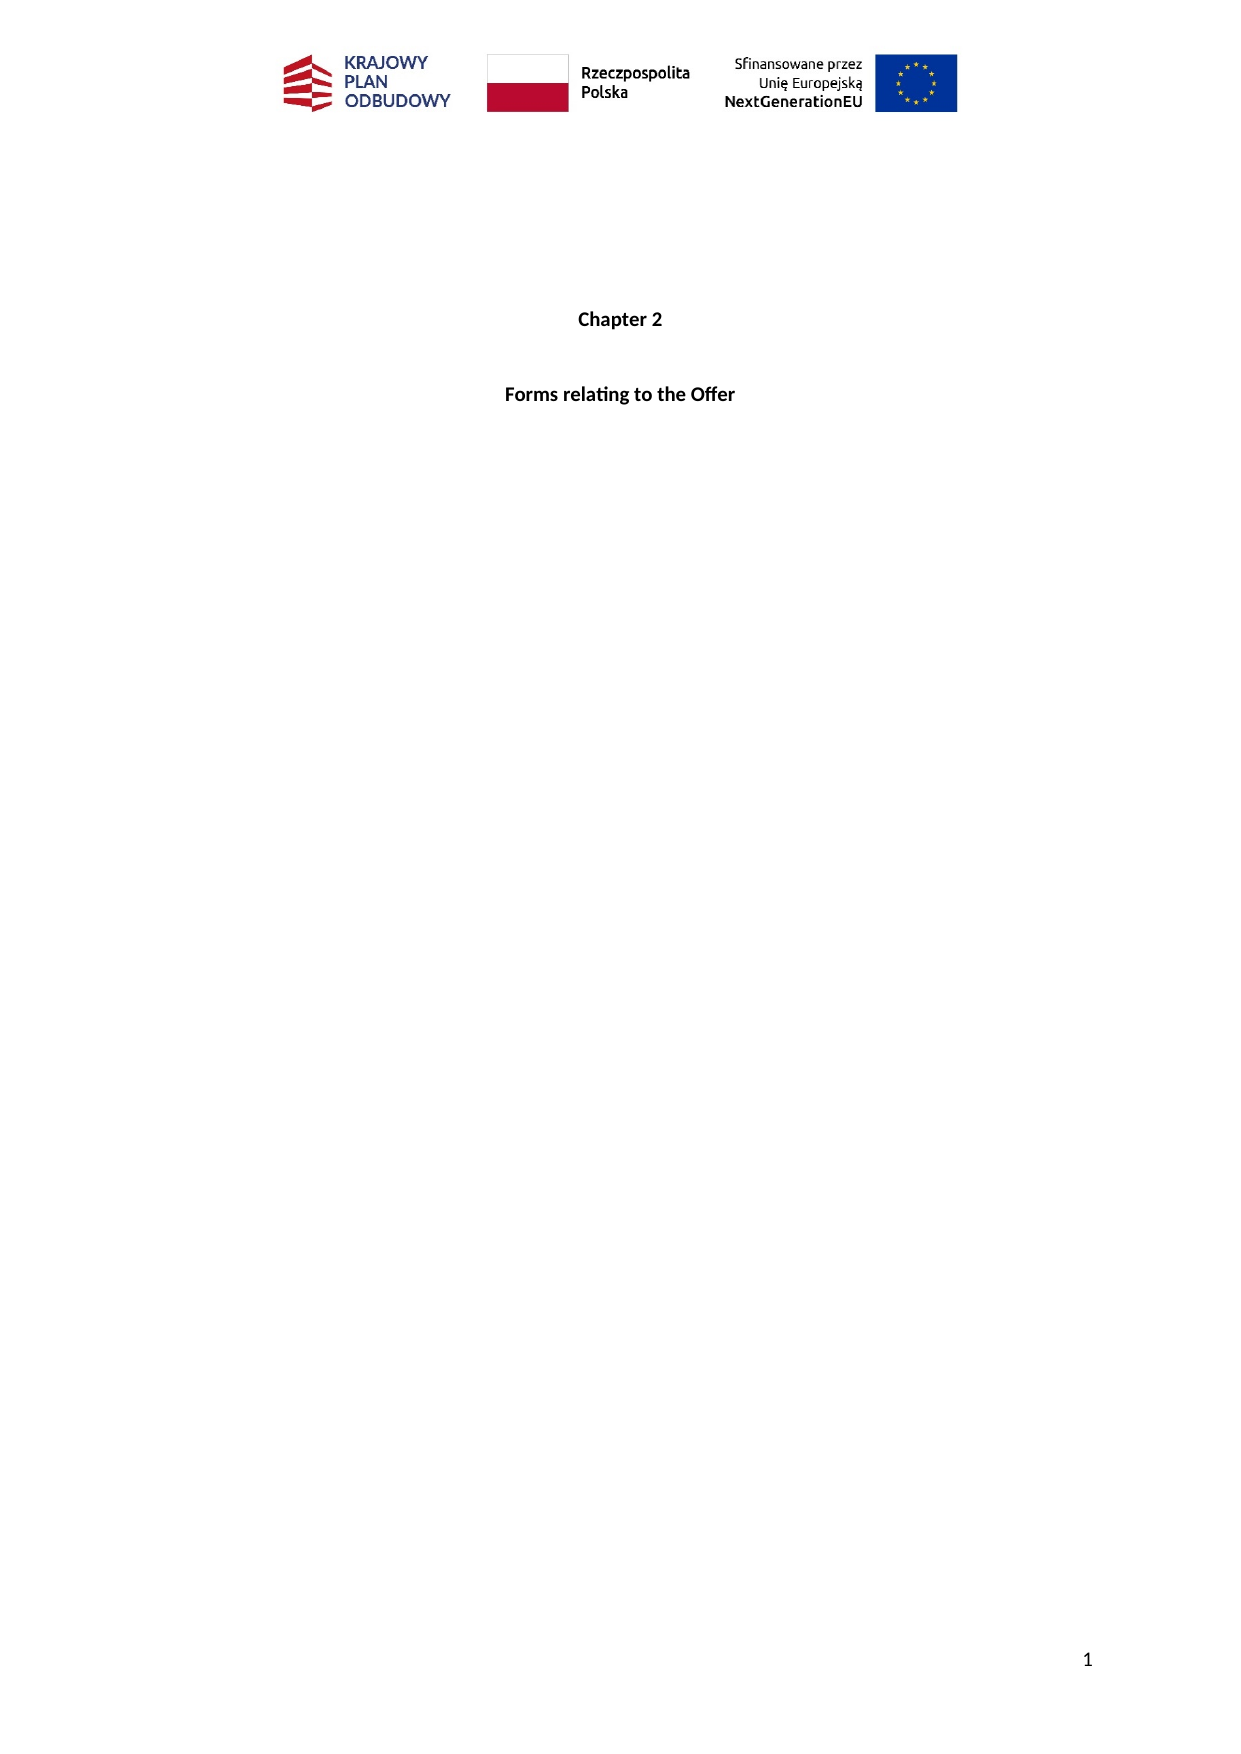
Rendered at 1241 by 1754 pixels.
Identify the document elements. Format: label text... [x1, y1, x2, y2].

text Chapter 2 [148, 306, 1092, 331]
text Forms relating to the Offer [148, 382, 1092, 407]
picture [265, 35, 975, 131]
